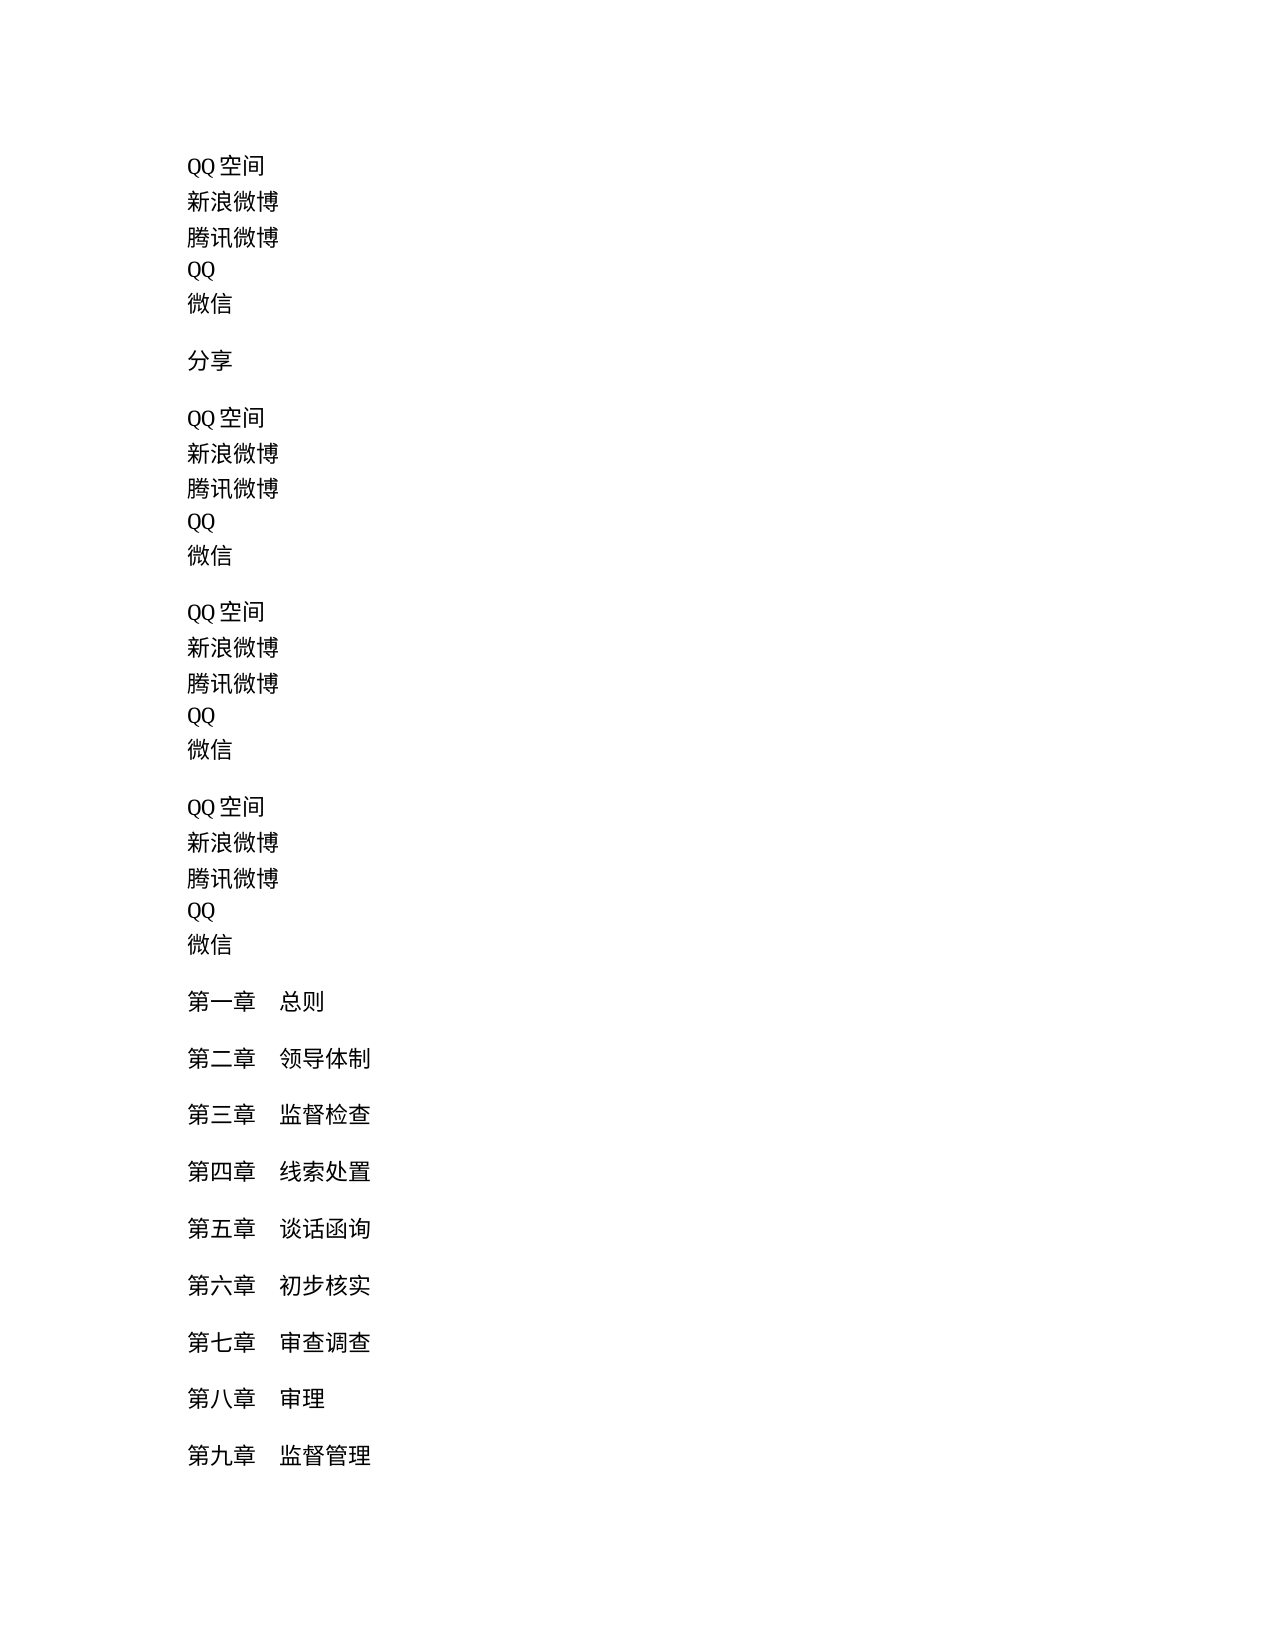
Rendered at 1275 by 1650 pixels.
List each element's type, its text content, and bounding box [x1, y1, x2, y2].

text 第四章 线索处置 [187, 1156, 1087, 1187]
text 第三章 监督检查 [187, 1099, 1087, 1131]
text 分享 [187, 345, 1087, 376]
text 第六章 初步核实 [187, 1270, 1087, 1301]
text 第五章 谈话函询 [187, 1213, 1087, 1244]
text QQ空间 新浪微博 腾讯微博 QQ 微信 [187, 402, 1087, 571]
text 第七章 审查调查 [187, 1327, 1087, 1358]
text 第九章 监督管理 [187, 1440, 1087, 1471]
text QQ空间 新浪微博 腾讯微博 QQ 微信 [187, 150, 1087, 319]
text 第八章 审理 [187, 1383, 1087, 1414]
text QQ空间 新浪微博 腾讯微博 QQ 微信 [187, 596, 1087, 766]
text 第二章 领导体制 [187, 1043, 1087, 1074]
text QQ空间 新浪微博 腾讯微博 QQ 微信 [187, 791, 1087, 960]
text 第一章 总则 [187, 986, 1087, 1017]
